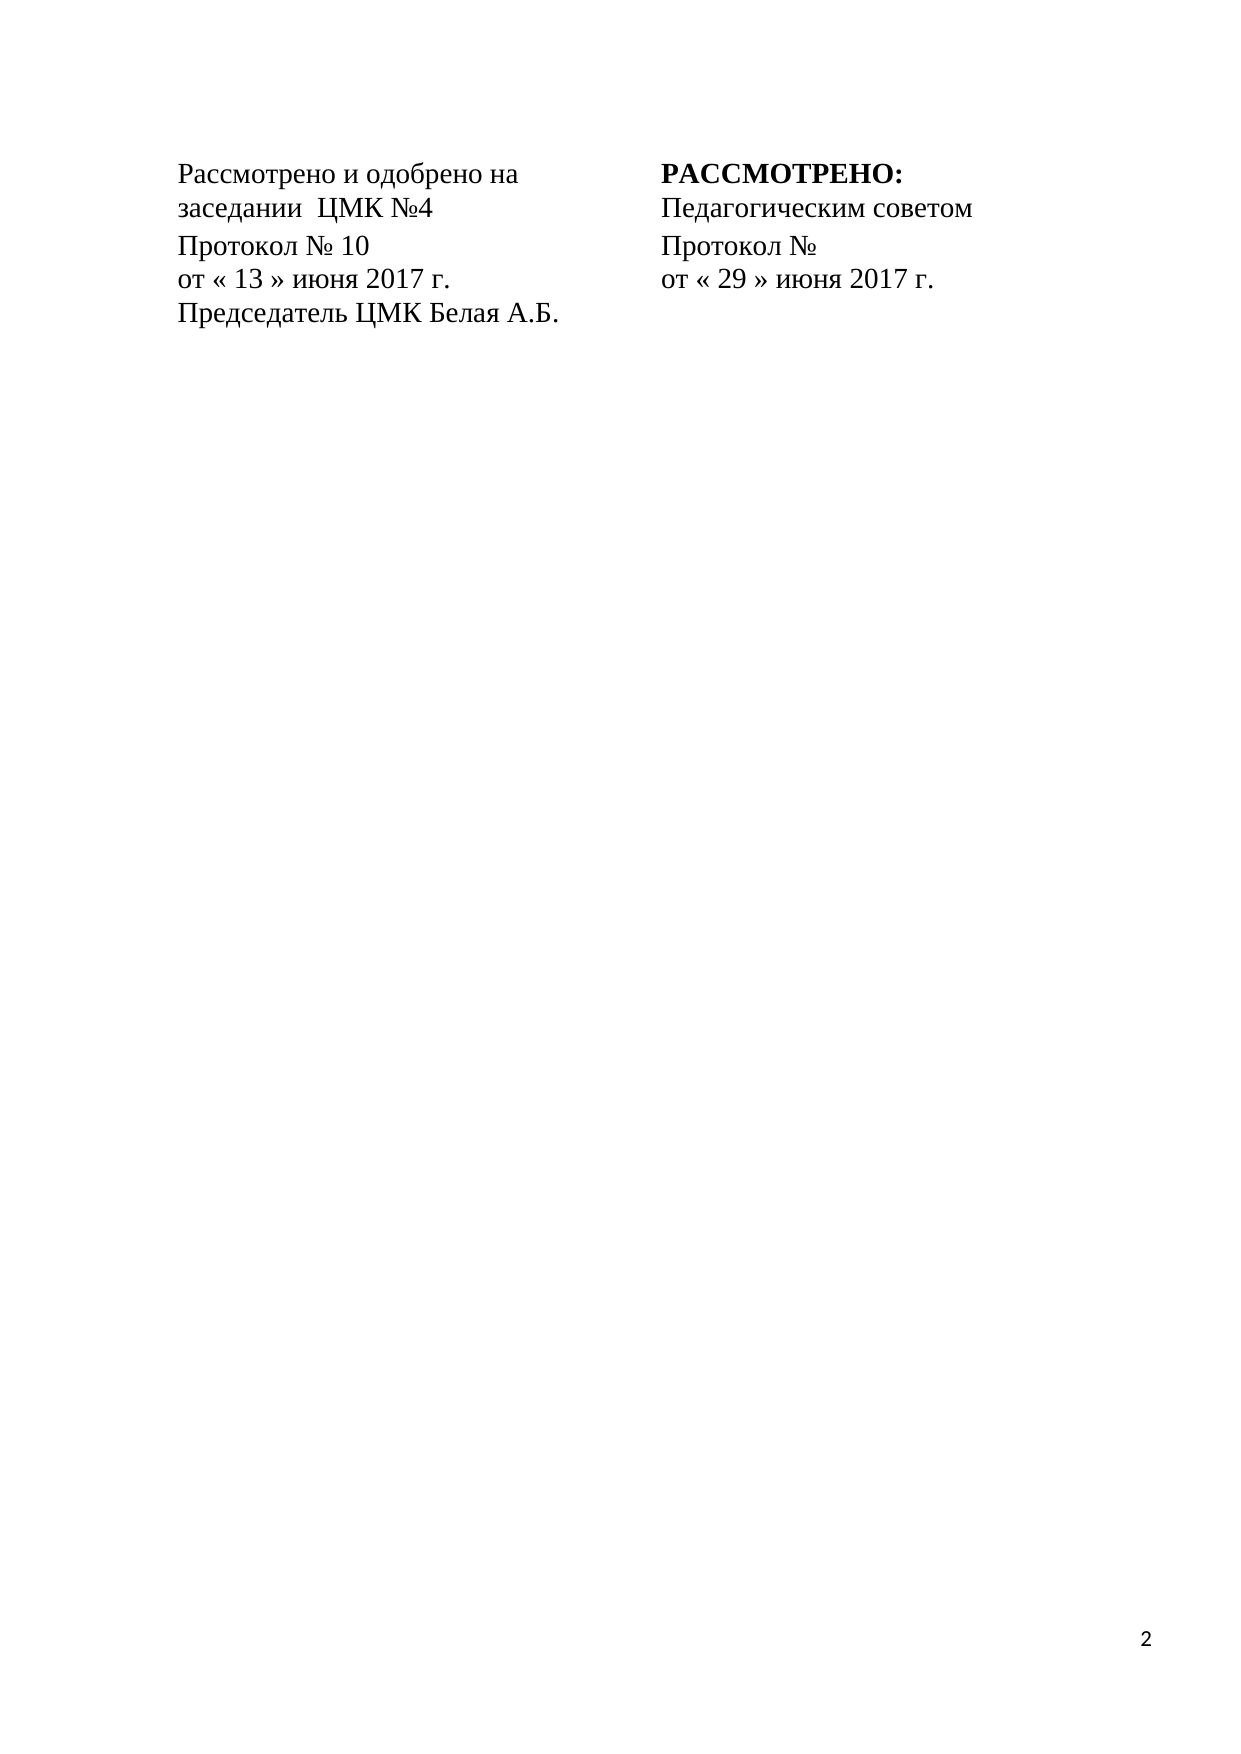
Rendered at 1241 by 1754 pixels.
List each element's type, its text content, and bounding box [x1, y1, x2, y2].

table_header РАССМОТРЕНО: [650, 157, 1152, 190]
table_cell от « 13 » июня 2017 г. [166, 261, 649, 295]
subtitle Председатель ЦМК Белая А.Б. [177, 295, 1152, 328]
table_cell Педагогическим советом [650, 190, 1152, 228]
table_header Рассмотрено и одобрено на [166, 157, 649, 190]
table_cell Протокол № 10 [166, 228, 649, 261]
table_cell от « 29 » июня 2017 г. [650, 261, 1152, 295]
table_cell заседании ЦМК №4 [166, 190, 649, 228]
table_cell Протокол № [650, 228, 1152, 261]
